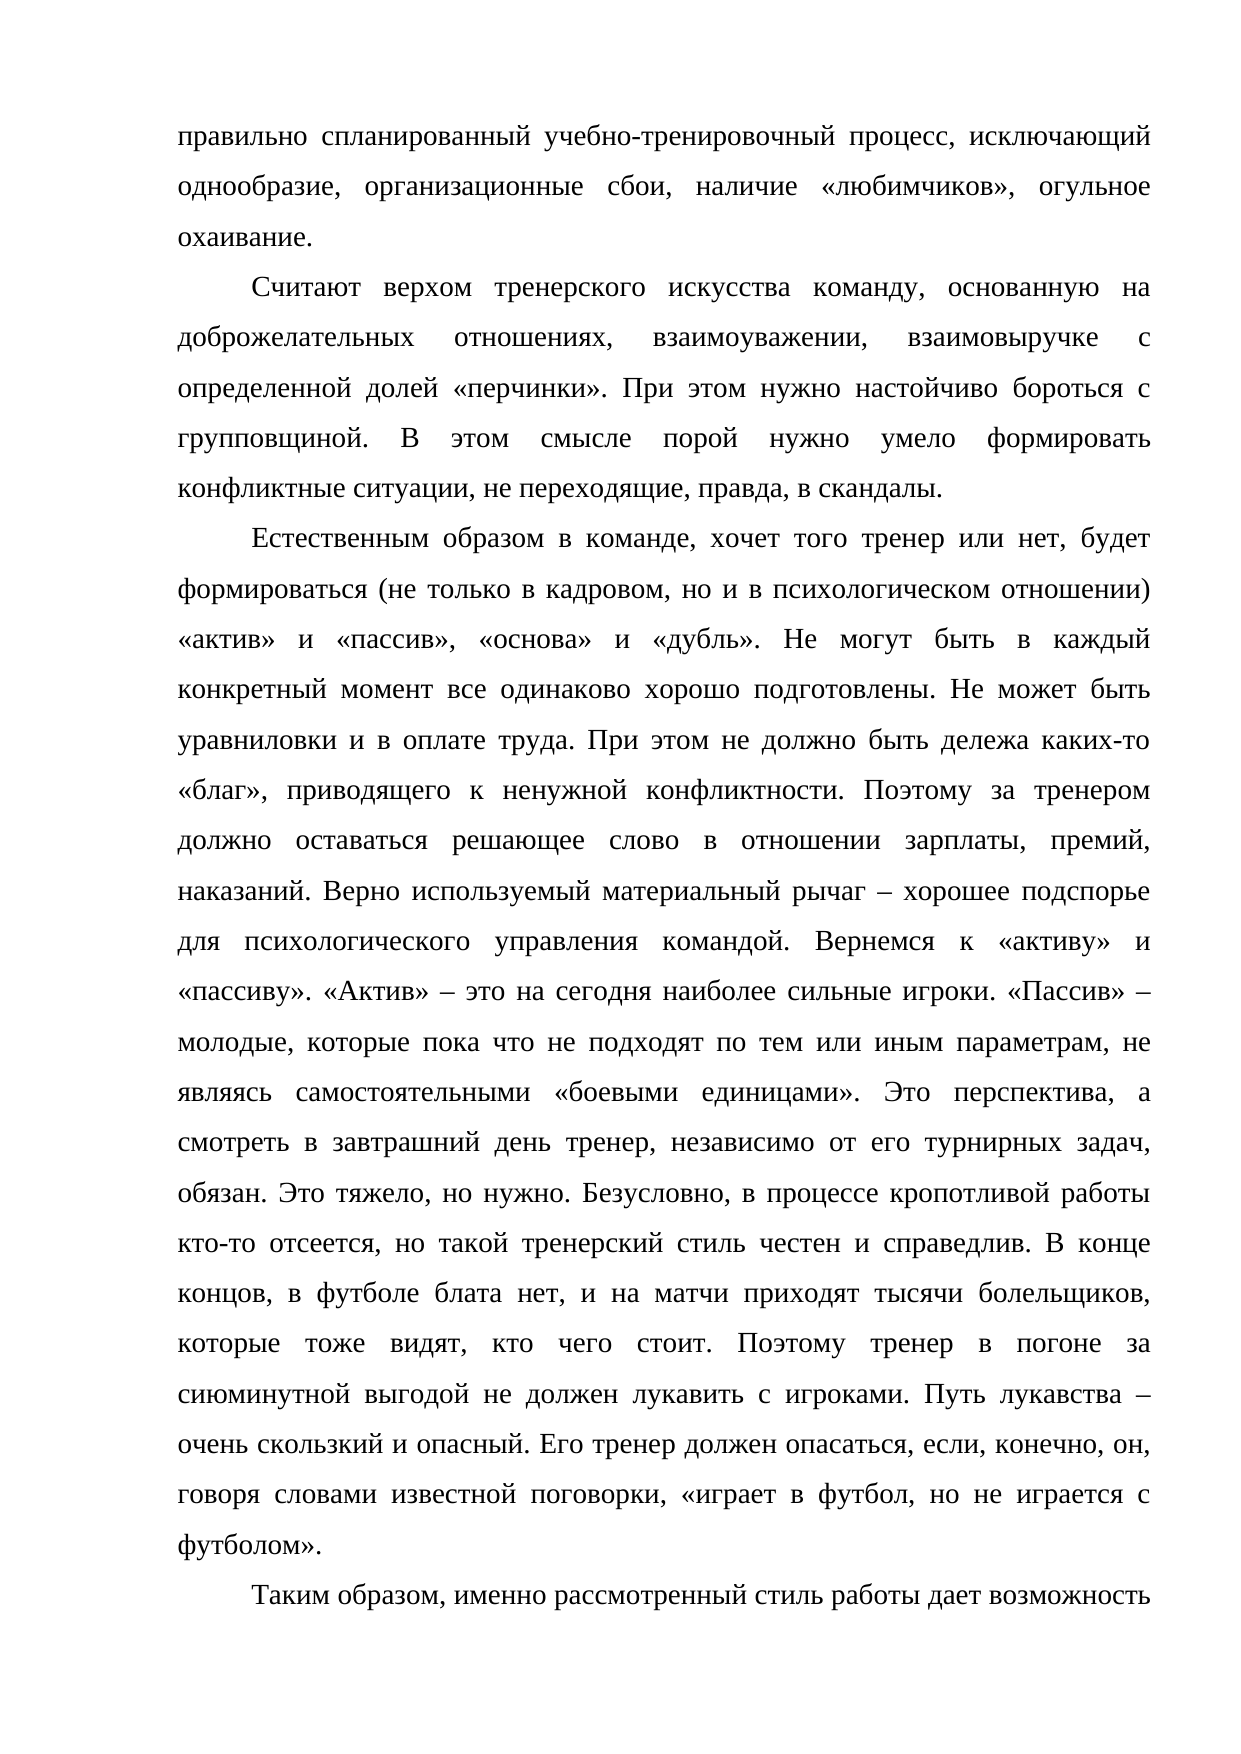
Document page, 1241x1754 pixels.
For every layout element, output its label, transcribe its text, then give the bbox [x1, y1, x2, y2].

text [177, 1577, 1152, 1611]
text Естественным образом в команде, хочет того тренер или нет, будет формироваться (не только в кадровом, но и в психологическом отношении) «актив» и «пассив», «основа» и «дубль». Не могут быть в каждый конкретный момент все одинаково хорошо подготовлены. Не может быть уравниловки и в оплате труда. При этом не должно быть дележа каких-то «благ», приводящего к ненужной конфликтности. Поэтому за тренером должно оставаться решающее слово в отношении зарплаты, премий, наказаний. Верно используемый материальный рычаг – хорошее подспорье для психологического управления командой. Вернемся к «активу» и «пассиву». «Актив» – это на сегодня наиболее сильные игроки. «Пассив» – молодые, которые пока что не подходят по тем или иным параметрам, не являясь самостоятельными «боевыми единицами». Это перспектива, а смотреть в завтрашний день тренер, независимо от его турнирных задач, обязан. Это тяжело, но нужно. Безусловно, в процессе кропотливой работы кто-то отсеется, но такой тренерский стиль честен и справедлив. В конце концов, в футболе блата нет, и на матчи приходят тысячи болельщиков, которые тоже видят, кто чего стоит. Поэтому тренер в погоне за сиюминутной выгодой не должен лукавить с игроками. Путь лукавства – очень скользкий и опасный. Его тренер должен опасаться, если, конечно, он, говоря словами известной поговорки, «играет в футбол, но не играется с футболом». [177, 521, 1152, 1560]
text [177, 118, 1152, 252]
text Считают верхом тренерского искусства команду, основанную на доброжелательных отношениях, взаимоуважении, взаимовыручке с определенной долей «перчинки». При этом нужно настойчиво бороться с групповщиной. В этом смысле порой нужно умело формировать конфликтные ситуации, не переходящие, правда, в скандалы. [177, 269, 1152, 504]
